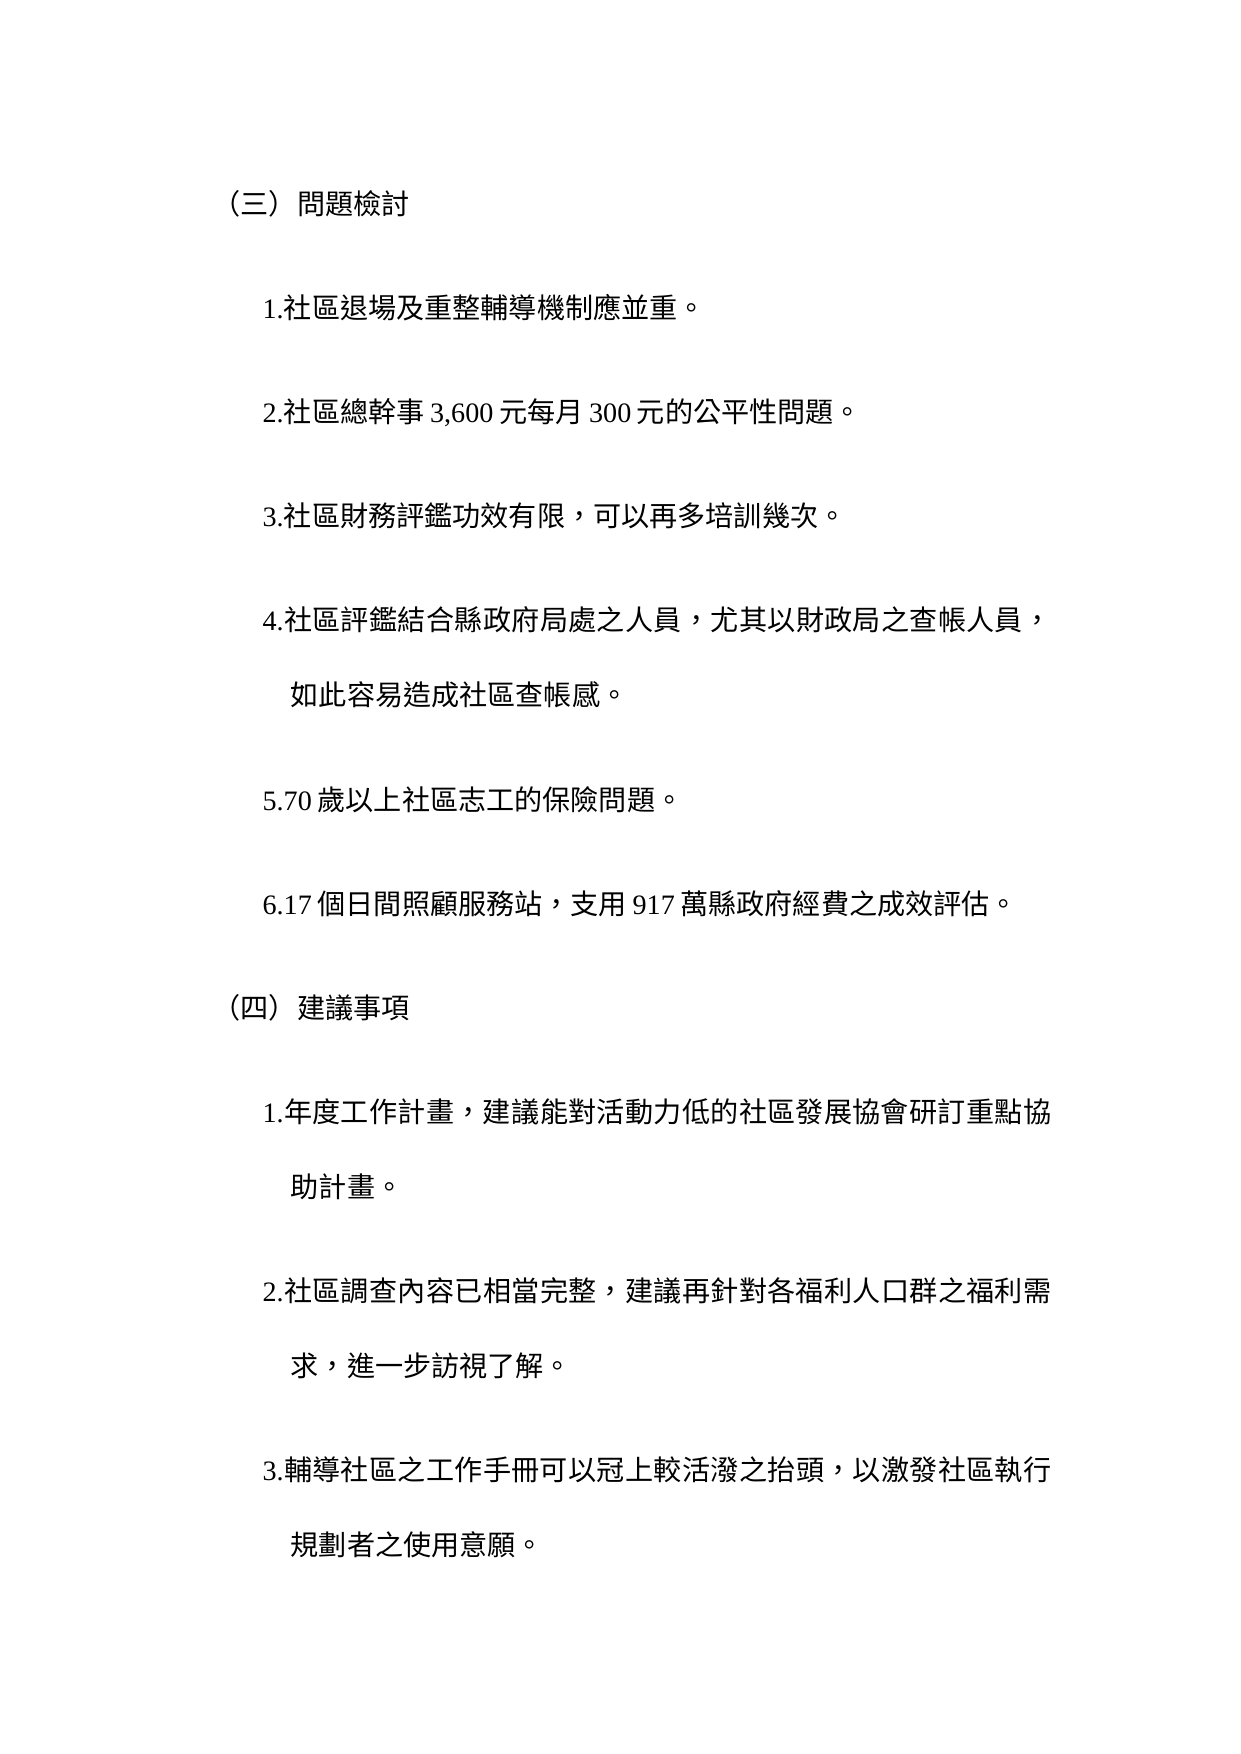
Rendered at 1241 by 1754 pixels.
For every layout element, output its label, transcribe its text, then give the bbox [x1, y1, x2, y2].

text 3.輔導社區之工作手冊可以冠上較活潑之抬頭，以激發社區執行規劃者之使用意願。 [262, 1431, 1053, 1581]
text 4.社區評鑑結合縣政府局處之人員，尤其以財政局之查帳人員，如此容易造成社區查帳感。 [262, 581, 1053, 731]
text 2.社區總幹事3,600元每月300元的公平性問題。 [262, 373, 1053, 448]
text （四）建議事項 [187, 969, 978, 1044]
text 6.17個日間照顧服務站，支用917萬縣政府經費之成效評估。 [262, 864, 1053, 939]
text 3.社區財務評鑑功效有限，可以再多培訓幾次。 [262, 477, 1053, 552]
text （三）問題檢討 [187, 164, 978, 239]
text 5.70歲以上社區志工的保險問題。 [262, 760, 1053, 835]
text 2.社區調查內容已相當完整，建議再針對各福利人口群之福利需求，進一步訪視了解。 [262, 1252, 1053, 1402]
text 1.年度工作計畫，建議能對活動力低的社區發展協會研訂重點協助計畫。 [262, 1073, 1053, 1223]
text 1.社區退場及重整輔導機制應並重。 [262, 269, 1053, 344]
